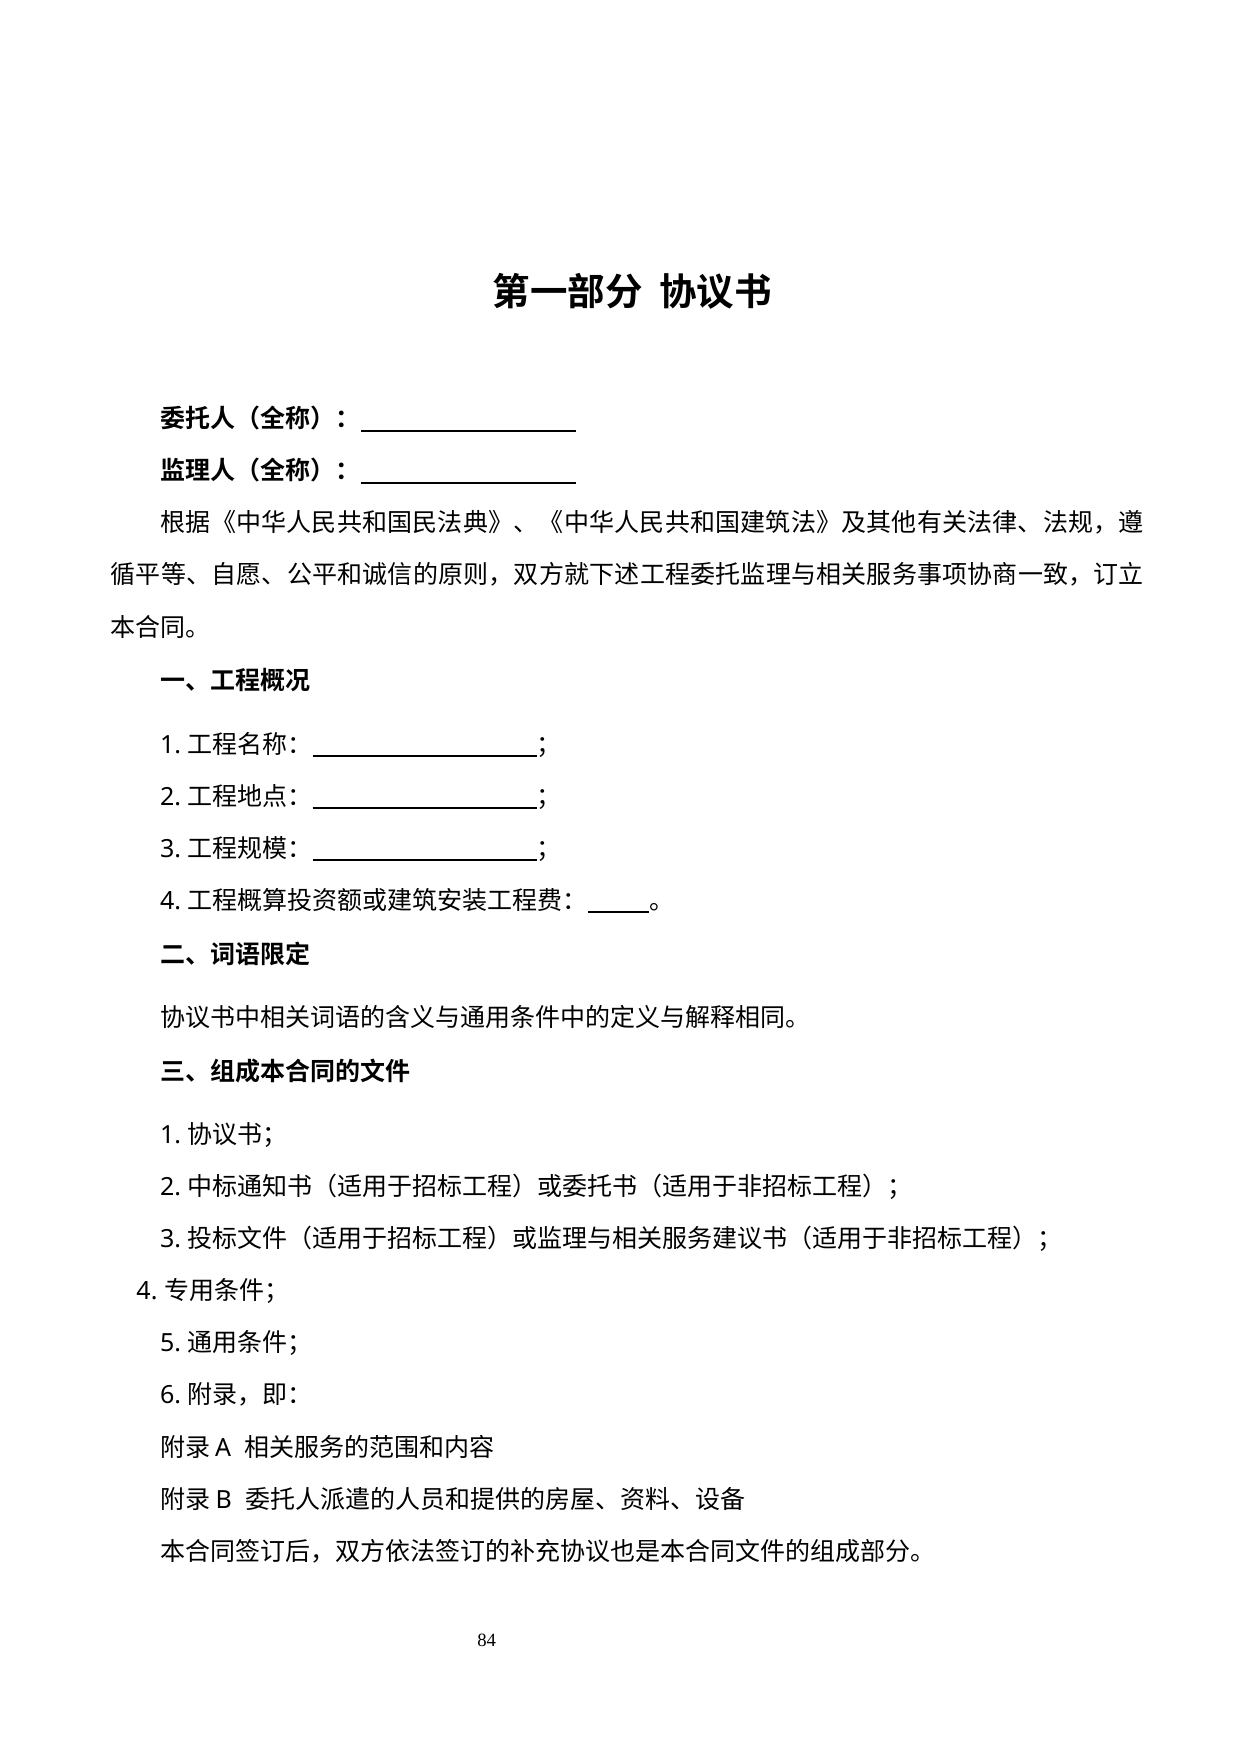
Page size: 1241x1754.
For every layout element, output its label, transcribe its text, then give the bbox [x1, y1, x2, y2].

text 根据《中华人民共和国民法典》、《中华人民共和国建筑法》及其他有关法律、法规，遵循平等、自愿、公平和诚信的原则，双方就下述工程委托监理与相关服务事项协商一致，订立本合同。 [110, 490, 1144, 646]
text 监理人（全称）： [110, 438, 1144, 490]
text 附录A 相关服务的范围和内容 [110, 1414, 1144, 1466]
text 委托人（全称）： [110, 386, 1144, 438]
text 4. 工程概算投资额或建筑安装工程费： 。 [110, 868, 1144, 920]
text 1. 工程名称： ； [110, 711, 1144, 763]
text 2. 中标通知书（适用于招标工程）或委托书（适用于非招标工程）； [110, 1154, 1144, 1206]
text 二、词语限定 [110, 920, 1144, 985]
text 3. 工程规模： ； [110, 816, 1144, 868]
text 一、工程概况 [110, 646, 1144, 711]
text 三、组成本合同的文件 [110, 1037, 1144, 1102]
text 2. 工程地点： ； [110, 763, 1144, 816]
text 1. 协议书； [110, 1102, 1144, 1154]
text 4. 专用条件； [110, 1258, 1144, 1310]
text 5. 通用条件； [110, 1310, 1144, 1362]
text 本合同签订后，双方依法签订的补充协议也是本合同文件的组成部分。 [110, 1518, 1144, 1571]
text 第一部分 协议书 [110, 256, 1144, 321]
text 协议书中相关词语的含义与通用条件中的定义与解释相同。 [110, 985, 1144, 1037]
text 3. 投标文件（适用于招标工程）或监理与相关服务建议书（适用于非招标工程）； [110, 1206, 1144, 1258]
text 6. 附录，即： [110, 1362, 1144, 1414]
text 附录B 委托人派遣的人员和提供的房屋、资料、设备 [110, 1466, 1144, 1518]
